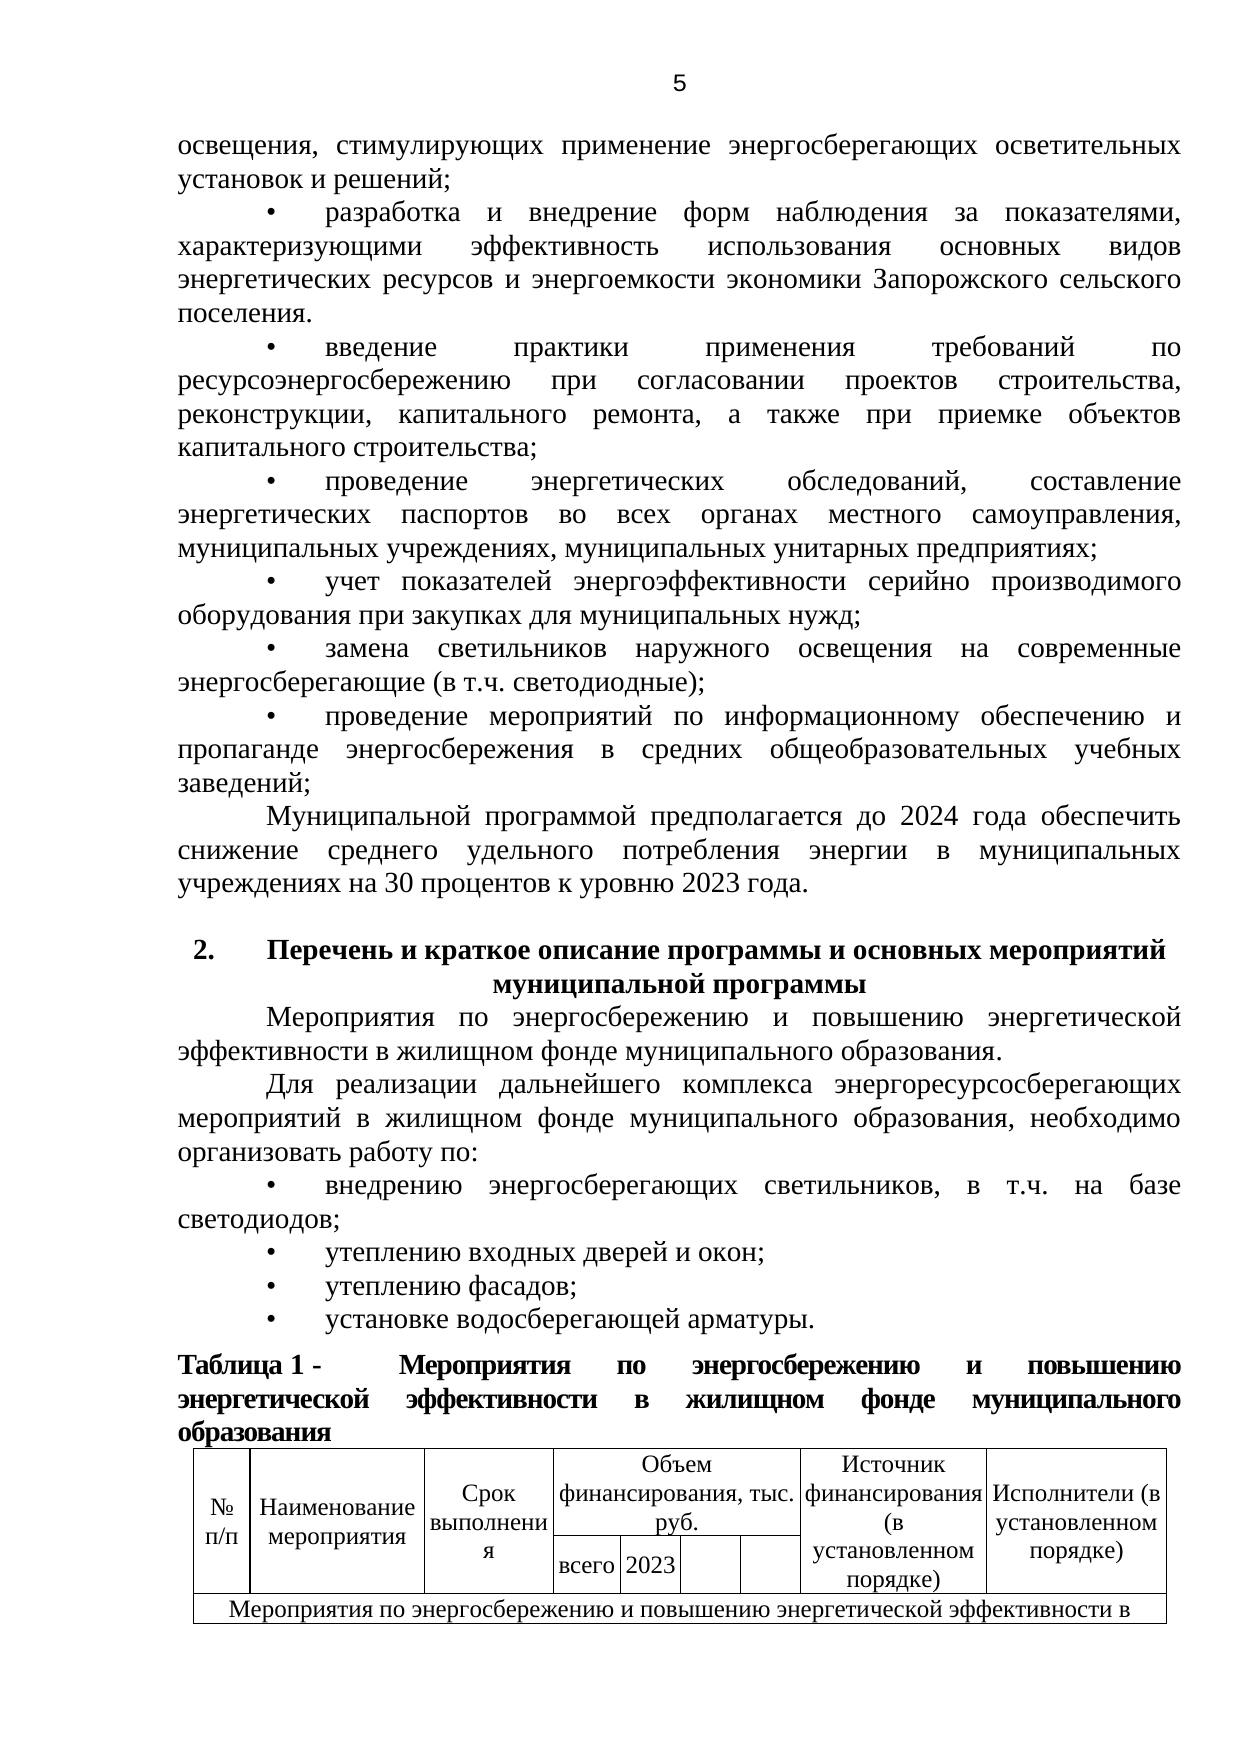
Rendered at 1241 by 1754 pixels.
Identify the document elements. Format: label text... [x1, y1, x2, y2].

text • внедрению энергосберегающих светильников, в т.ч. на базе светодиодов; [177, 1167, 1182, 1234]
text • замена светильников наружного освещения на современные энергосберегающие (в т.ч. светодиодные); [177, 631, 1182, 698]
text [177, 127, 1182, 194]
table_header Наименование мероприятия [251, 1449, 424, 1593]
table_cell [681, 1536, 740, 1593]
text • утеплению входных дверей и окон; [177, 1234, 1182, 1268]
title Мероприятия по энергосбережению и повышению энергетической эффективности в жилищном фонде муниципального образования [177, 1347, 1182, 1448]
text • проведение энергетических обследований, составление энергетических паспортов во всех органах местного самоуправления, муниципальных учреждениях, муниципальных унитарных предприятиях; [177, 463, 1182, 563]
table_header Исполнители (в установленном порядке) [987, 1449, 1166, 1593]
text Мероприятия по энергосбережению и повышению энергетической эффективности в жилищном фонде муниципального образования. [177, 999, 1182, 1067]
table_cell всего [554, 1536, 620, 1593]
text • введение практики применения требований по ресурсоэнергосбережению при согласовании проектов строительства, реконструкции, капитального ремонта, а также при приемке объектов капитального строительства; [177, 329, 1182, 463]
table_header Срок выполнения [425, 1449, 553, 1593]
text • проведение мероприятий по информационному обеспечению и пропаганде энергосбережения в средних общеобразовательных учебных заведений; [177, 698, 1182, 798]
table_header Источник финансирования (в установленном порядке) [801, 1449, 986, 1593]
table_header Объем финансирования, тыс. руб. [554, 1449, 800, 1535]
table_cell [194, 1594, 1166, 1623]
text • учет показателей энергоэффективности серийно производимого оборудования при закупках для муниципальных нужд; [177, 563, 1182, 631]
text • разработка и внедрение форм наблюдения за показателями, характеризующими эффективность использования основных видов энергетических ресурсов и энергоемкости экономики Запорожского сельского поселения. [177, 194, 1182, 329]
text • утеплению фасадов; [177, 1268, 1182, 1301]
text Муниципальной программой предполагается до 2024 года обеспечить снижение среднего удельного потребления энергии в муниципальных учреждениях на 30 процентов к уровню 2023 года. [177, 798, 1182, 899]
text Для реализации дальнейшего комплекса энергоресурсосберегающих мероприятий в жилищном фонде муниципального образования, необходимо организовать работу по: [177, 1067, 1182, 1167]
table_cell 2023 [621, 1536, 680, 1593]
table_cell [741, 1536, 800, 1593]
table_header № п/п [194, 1449, 249, 1593]
text • установке водосберегающей арматуры. [177, 1301, 1182, 1335]
list Перечень и краткое описание программы и основных мероприятий муниципальной программы [177, 932, 1182, 999]
